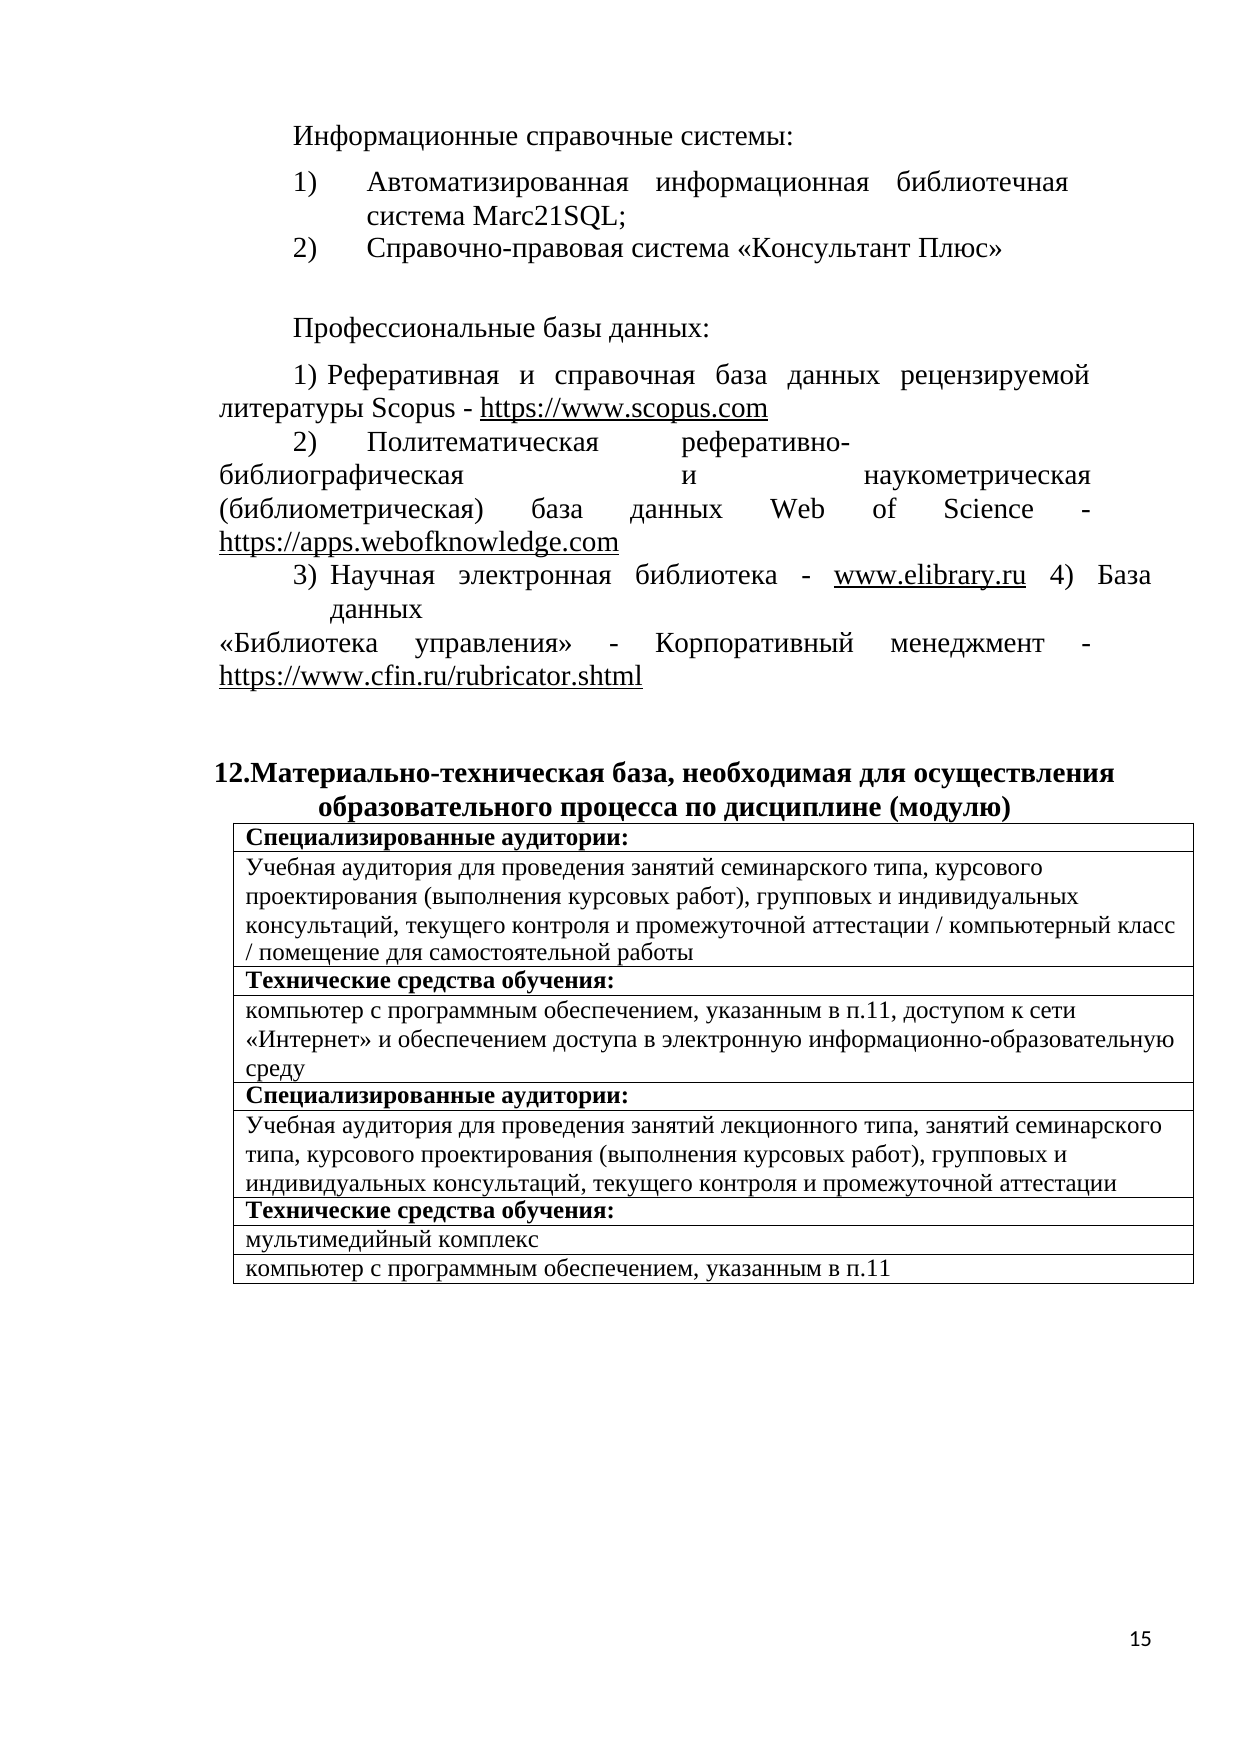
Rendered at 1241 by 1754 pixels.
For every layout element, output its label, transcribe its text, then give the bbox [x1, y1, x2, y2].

table_cell компьютер с программным обеспечением, указанным в п.11, доступом к сети «Интернет» и обеспечением доступа в электронную информационно-образовательную среду [234, 996, 1193, 1082]
table_cell Учебная аудитория для проведения занятий лекционного типа, занятий семинарского типа, курсового проектирования (выполнения курсовых работ), групповых и индивидуальных консультаций, текущего контроля и промежуточной аттестации [234, 1111, 1193, 1197]
table_cell Технические средства обучения: [234, 967, 1193, 995]
table_header Специализированные аудитории: [234, 824, 1193, 851]
list Реферативная и справочная база данных рецензируемой литературы Scopus - https://www.scopus.com [219, 357, 1091, 424]
table_cell Специализированные аудитории: [234, 1083, 1193, 1110]
text «Библиотека управления» - Корпоративный менеджмент - https://www.cfin.ru/rubricator.shtml [219, 625, 1091, 692]
table_cell мультимедийный комплекс [234, 1226, 1193, 1254]
table_cell Технические средства обучения: [234, 1198, 1193, 1225]
table_cell Учебная аудитория для проведения занятий семинарского типа, курсового проектирования (выполнения курсовых работ), групповых и индивидуальных консультаций, текущего контроля и промежуточной аттестации / компьютерный класс / помещение для самостоятельной работы [234, 852, 1193, 966]
table_cell компьютер с программным обеспечением, указанным в п.11 [234, 1255, 1193, 1283]
list Автоматизированная информационная библиотечная система Marc21SQL; [219, 164, 1091, 231]
text Профессиональные базы данных: [293, 311, 1152, 344]
text Информационные справочные системы: [293, 118, 1152, 152]
list Научная электронная библиотека - www.elibrary.ru 4) База данных [293, 558, 1152, 625]
list Справочно-правовая система «Консультант Плюс» [293, 231, 1152, 265]
list Политематическая реферативно-библиографическая и наукометрическая (библиометрическая) база данных Web of Science - https://apps.webofknowledge.com [219, 424, 1091, 558]
text 12.Материально-техническая база, необходимая для осуществления образовательного процесса по дисциплине (модулю) [177, 756, 1152, 823]
